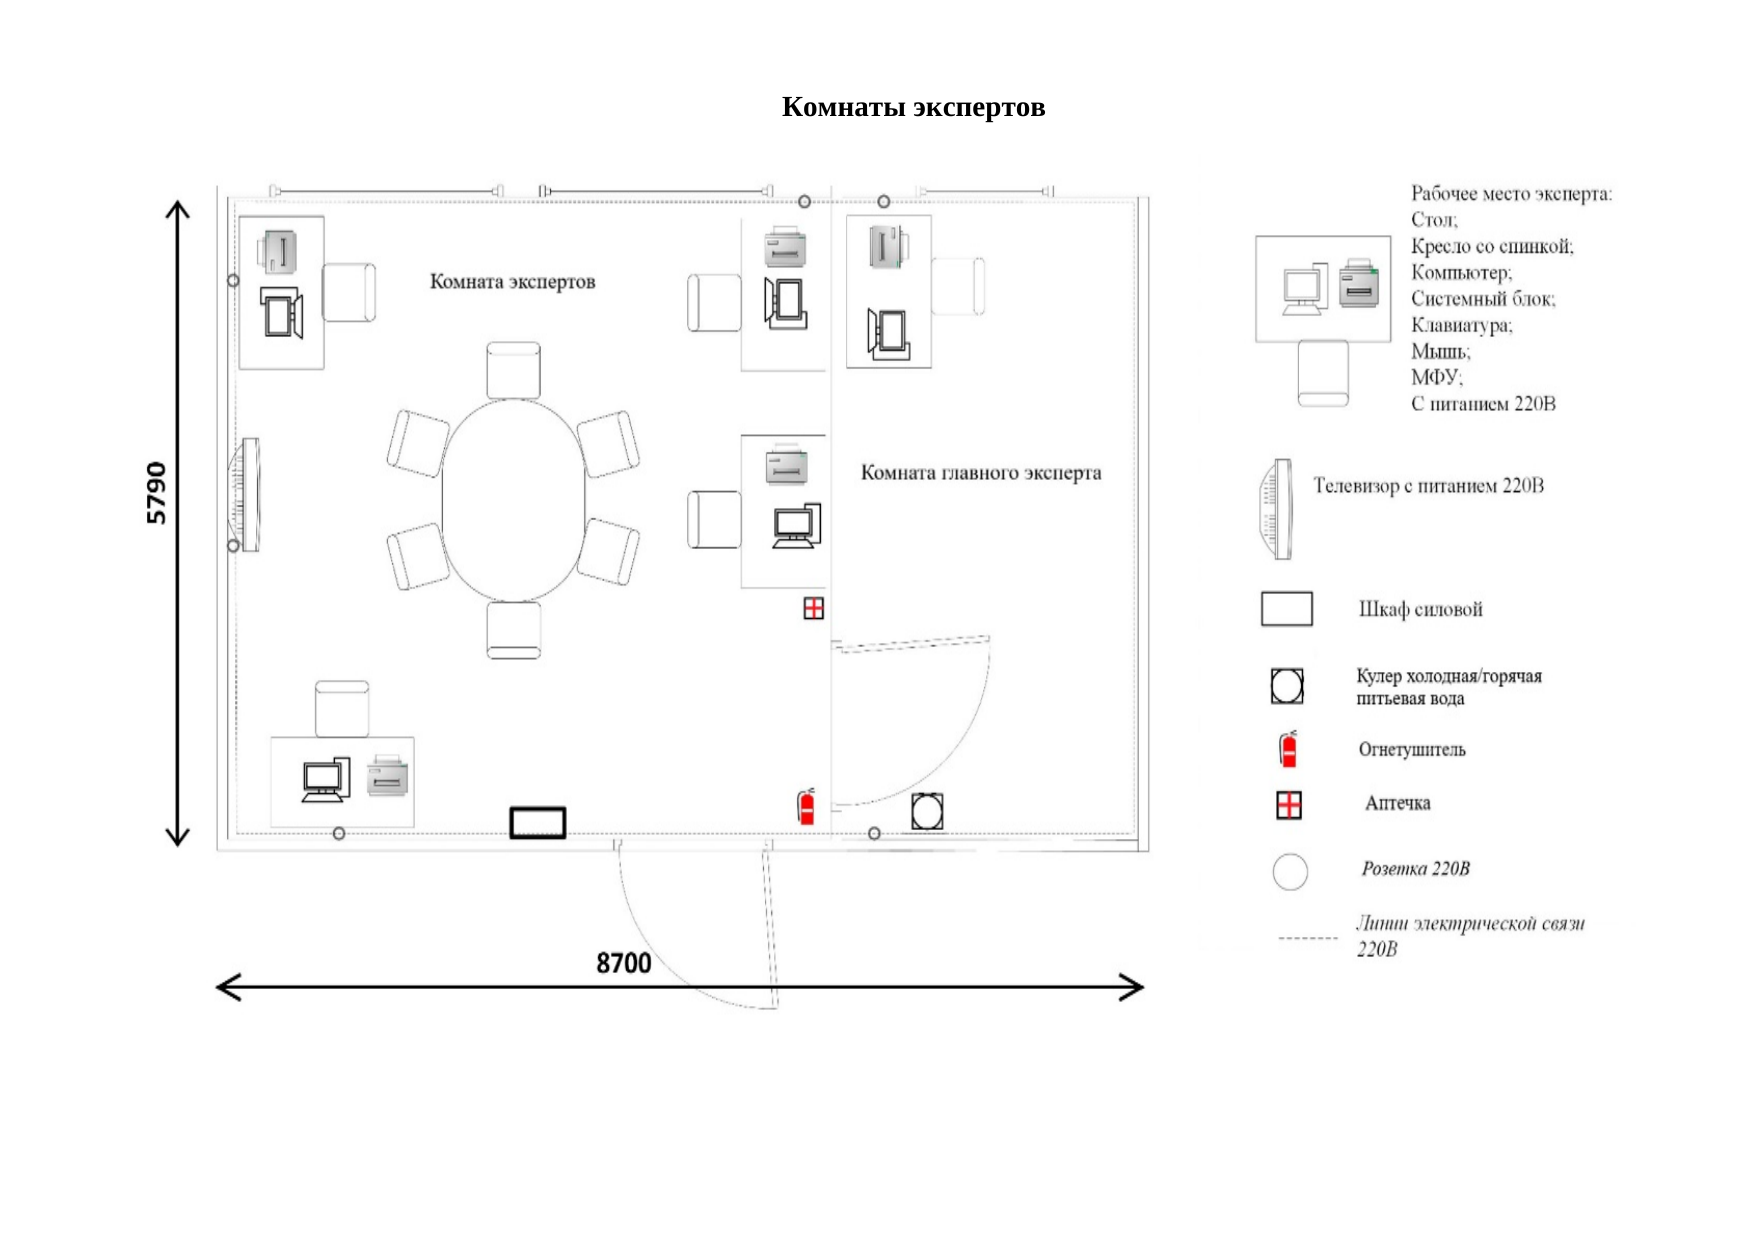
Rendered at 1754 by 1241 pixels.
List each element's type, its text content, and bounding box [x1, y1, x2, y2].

picture [117, 154, 1637, 1035]
text Комнаты экспертов [118, 89, 1636, 122]
